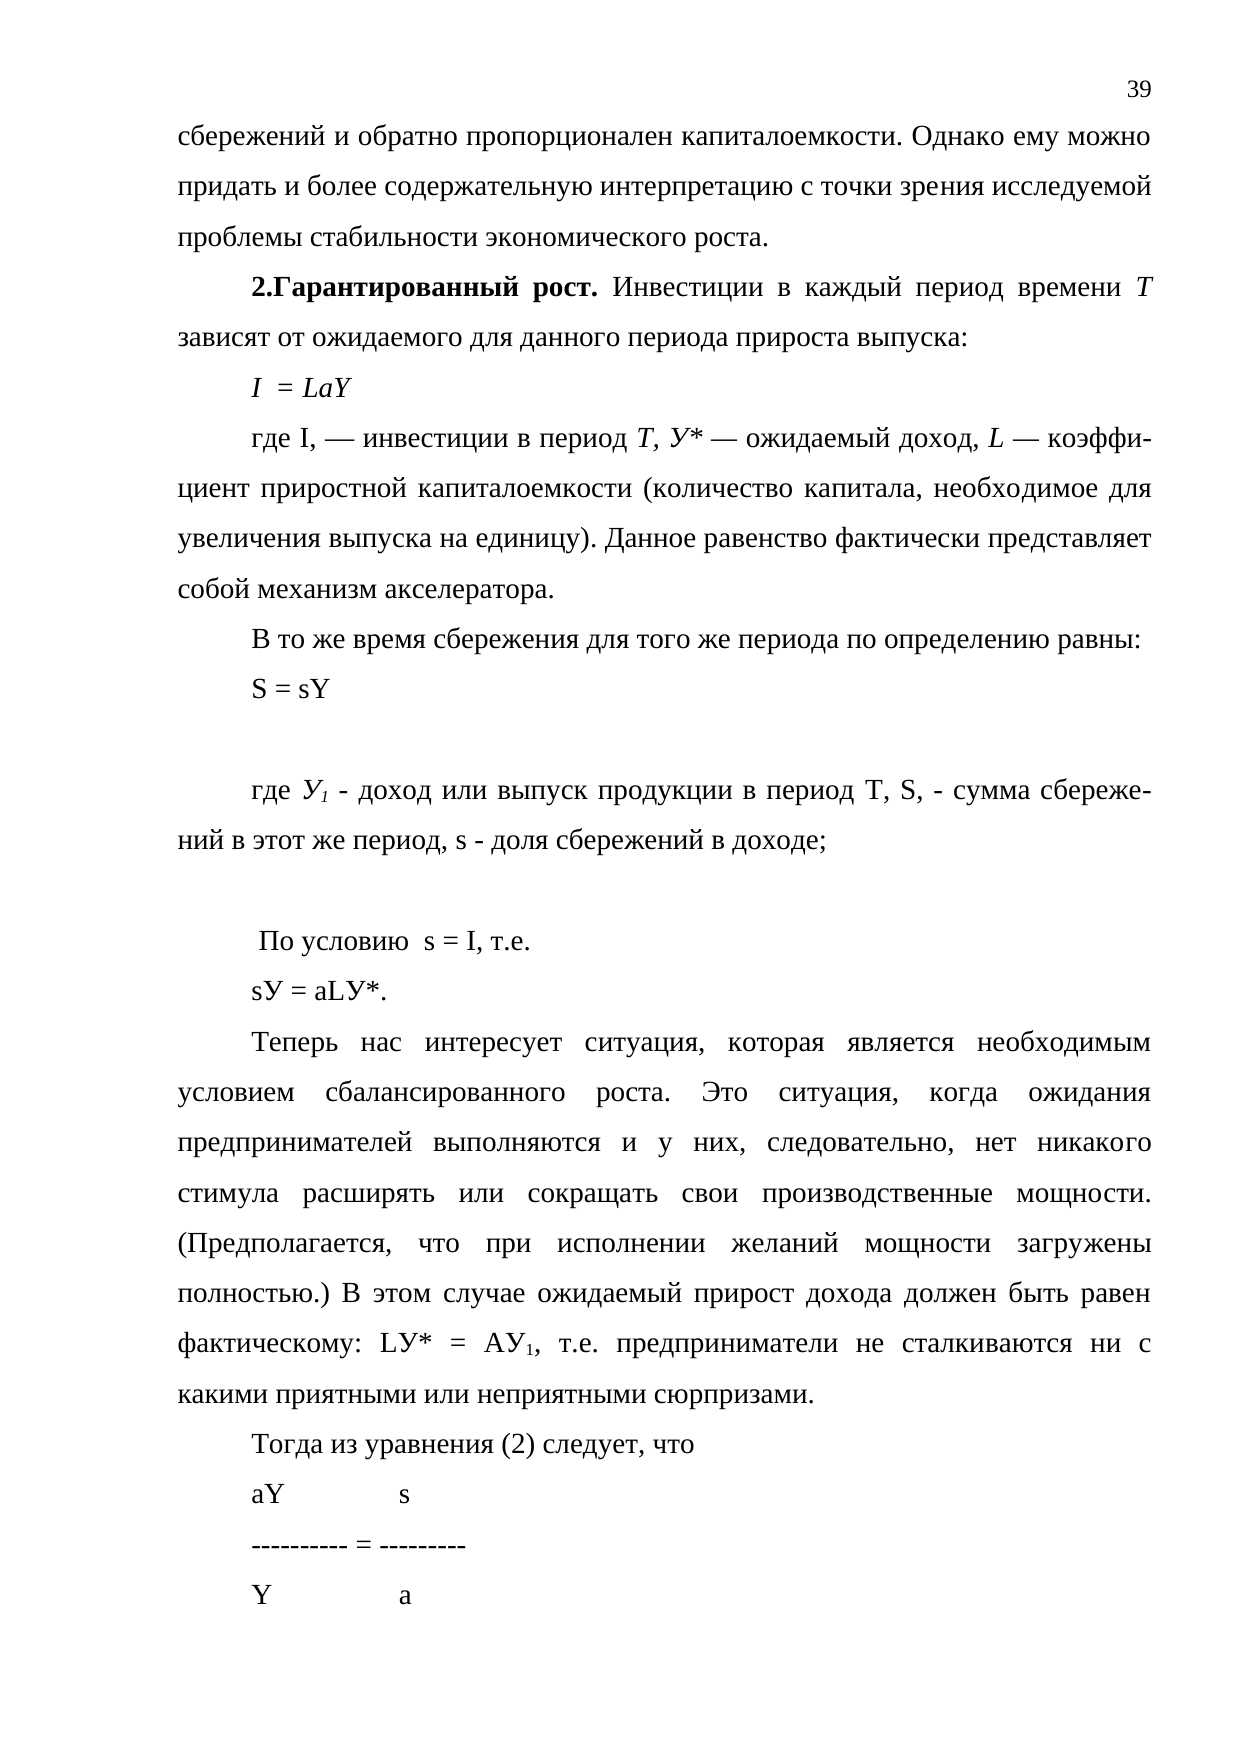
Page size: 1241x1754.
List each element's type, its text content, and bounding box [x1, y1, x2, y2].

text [177, 118, 1152, 252]
text Y a [177, 1577, 1152, 1611]
text aY s [177, 1477, 1152, 1510]
text Тогда из уравнения (2) следует, что [177, 1426, 1152, 1460]
text ---------- = --------- [177, 1527, 1152, 1560]
text Теперь нас интересует ситуация, которая является необходимым условием сбалансированного роста. Это ситуация, когда ожидания предпринимателей выполняются и у них, следовательно, нет никакого стимула расширять или сокращать свои производственные мощности. (Предполагается, что при исполнении желаний мощности загружены полностью.) В этом случае ожидаемый прирост дохода должен быть равен фактическому: LУ* = АУ1, т.е. предприниматели не сталкиваются ни с какими приятными или неприятными сюрпризами. [177, 1024, 1152, 1409]
text В то же время сбережения для того же периода по определению равны: [177, 621, 1152, 655]
text S = sY [177, 672, 1152, 705]
text 2.Гарантированный рост. Инвестиции в каждый период времени T зависят от ожидаемого для данного периода прироста выпуска: [177, 269, 1152, 353]
text где I, — инвестиции в период T, У* — ожидаемый доход, L — коэффициент приростной капиталоемкости (количество капитала, необходимое для увеличения выпуска на единицу). Данное равенство фактически представляет собой механизм акселератора. [177, 420, 1152, 604]
text sУ = аLУ*. [177, 973, 1152, 1007]
text I = LaY [177, 370, 1152, 403]
text где У1 - доход или выпуск продукции в период T, S, - сумма сбережений в этот же период, s - доля сбережений в доходе; [177, 772, 1152, 856]
text По условию s = I, т.е. [177, 923, 1152, 957]
